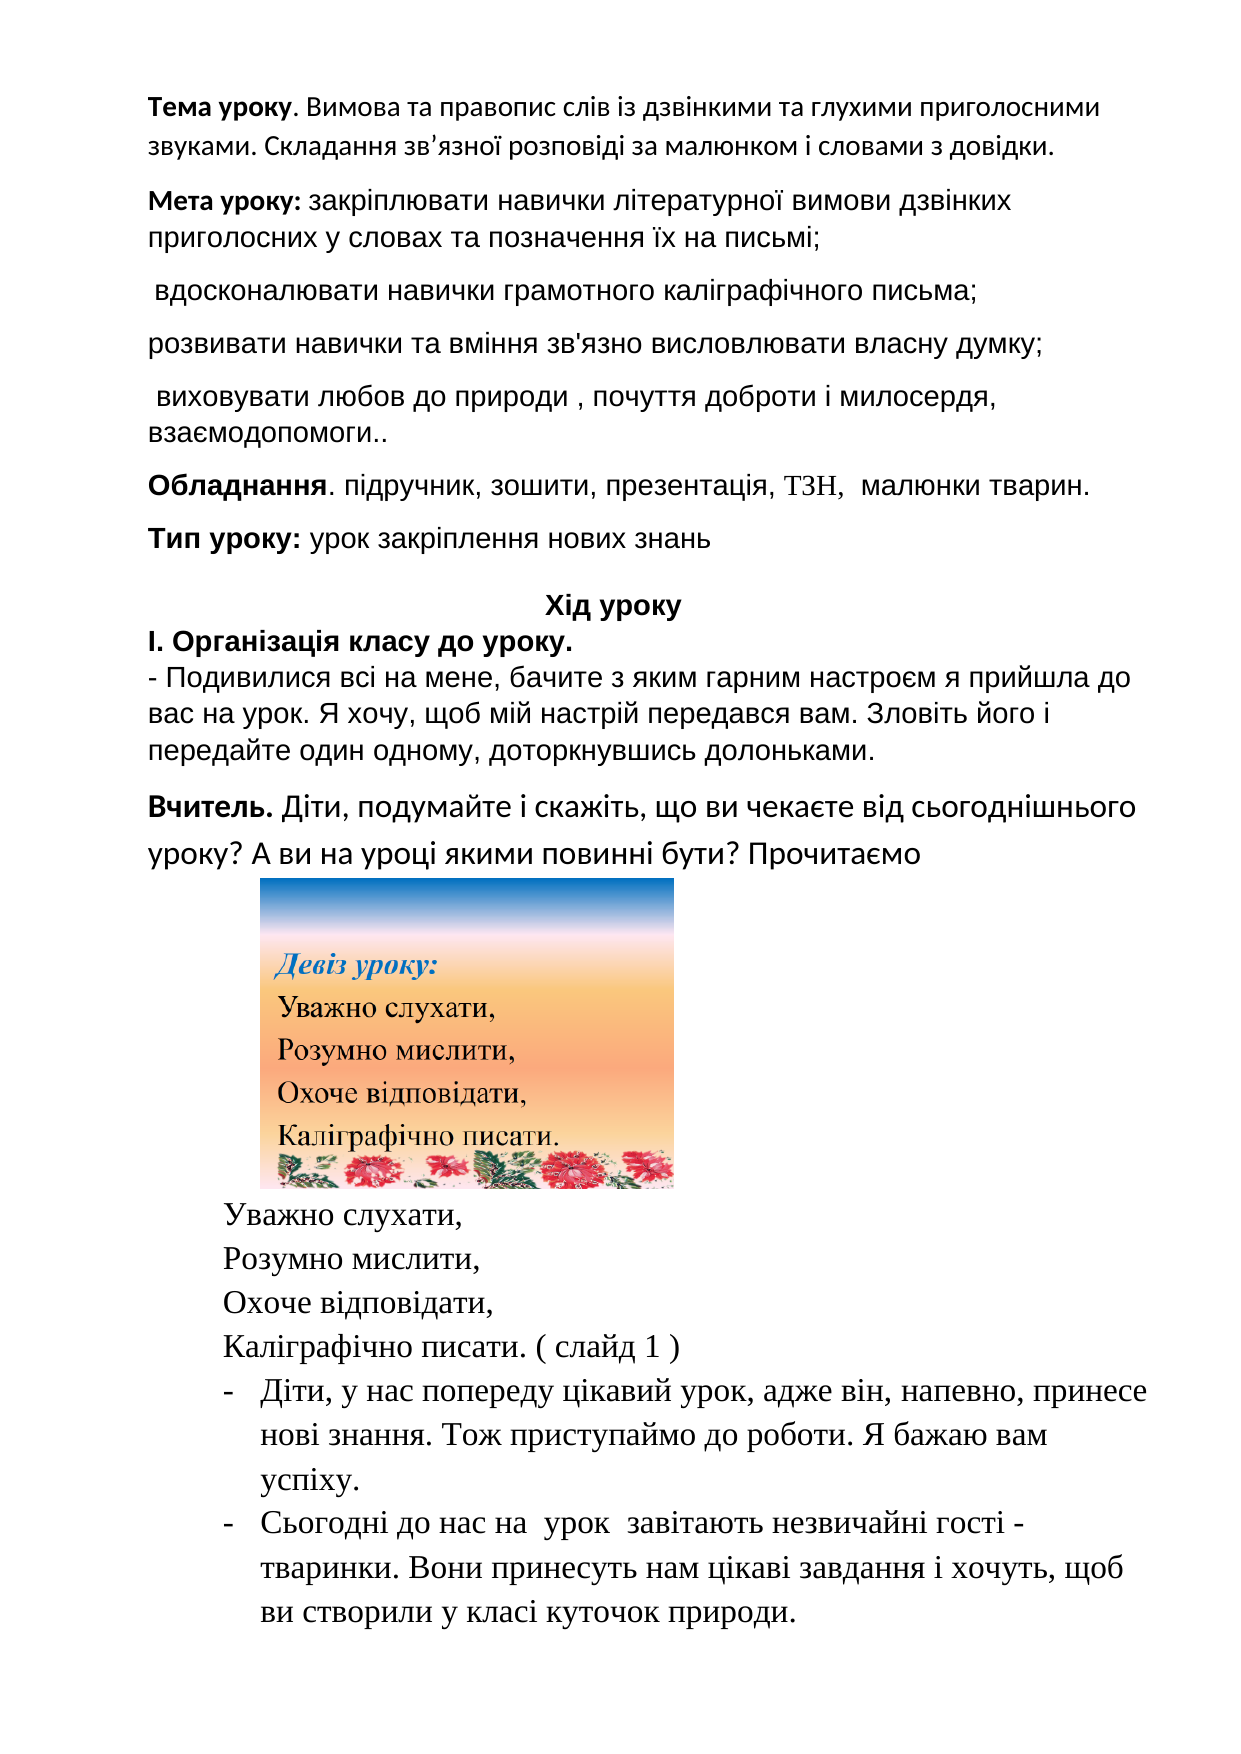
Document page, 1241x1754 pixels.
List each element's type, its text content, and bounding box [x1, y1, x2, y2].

text вдосконалювати навички грамотного каліграфічного письма; [148, 273, 1152, 307]
list Розумно мислити, [223, 1238, 1152, 1277]
text І. Організація класу до уроку. [148, 624, 1152, 658]
text Уважно слухати, [148, 1194, 1152, 1233]
text Тип уроку: урок закріплення нових знань [148, 521, 1152, 554]
text Хід уроку [148, 588, 1152, 621]
text виховувати любов до природи , почуття доброти і милосердя, взаємодопомоги.. [148, 379, 1152, 449]
list Діти, у нас попереду цікавий урок, адже він, напевно, принесе нові знання. Тож приступаймо до роботи. Я бажаю вам успіху. [223, 1371, 1152, 1497]
text Тема уроку. Вимова та правопис слів із дзвінкими та глухими приголосними звуками. Складання зв’язної розповіді за малюнком і словами з довідки. [148, 88, 1152, 163]
picture [260, 878, 674, 1189]
list Охоче відповідати, [223, 1282, 1152, 1321]
text розвивати навички та вміння зв'язно висловлювати власну думку; [148, 326, 1152, 360]
list Каліграфічно писати. ( слайд 1 ) [223, 1327, 1152, 1365]
list Сьогодні до нас на урок завітають незвичайні гості - тваринки. Вони принесуть нам цікаві завдання і хочуть, щоб ви створили у класі куточок природи. [223, 1503, 1152, 1629]
text Вчитель. Діти, подумайте і скажіть, що ви чекаєте від сьогоднішнього уроку? А ви на уроці якими повинні бути? Прочитаємо [148, 785, 1152, 873]
text Обладнання. підручник, зошити, презентація, ТЗН, малюнки тварин. [148, 468, 1152, 502]
text Мета уроку: закріплювати навички літературної вимови дзвінких приголосних у словах та позначення їх на письмі; [148, 182, 1152, 254]
text - Подивилися всі на мене, бачите з яким гарним настроєм я прийшла до вас на урок. Я хочу, щоб мій настрій передався вам. Зловіть його і передайте один одному, доторкнувшись долоньками. [148, 660, 1152, 766]
